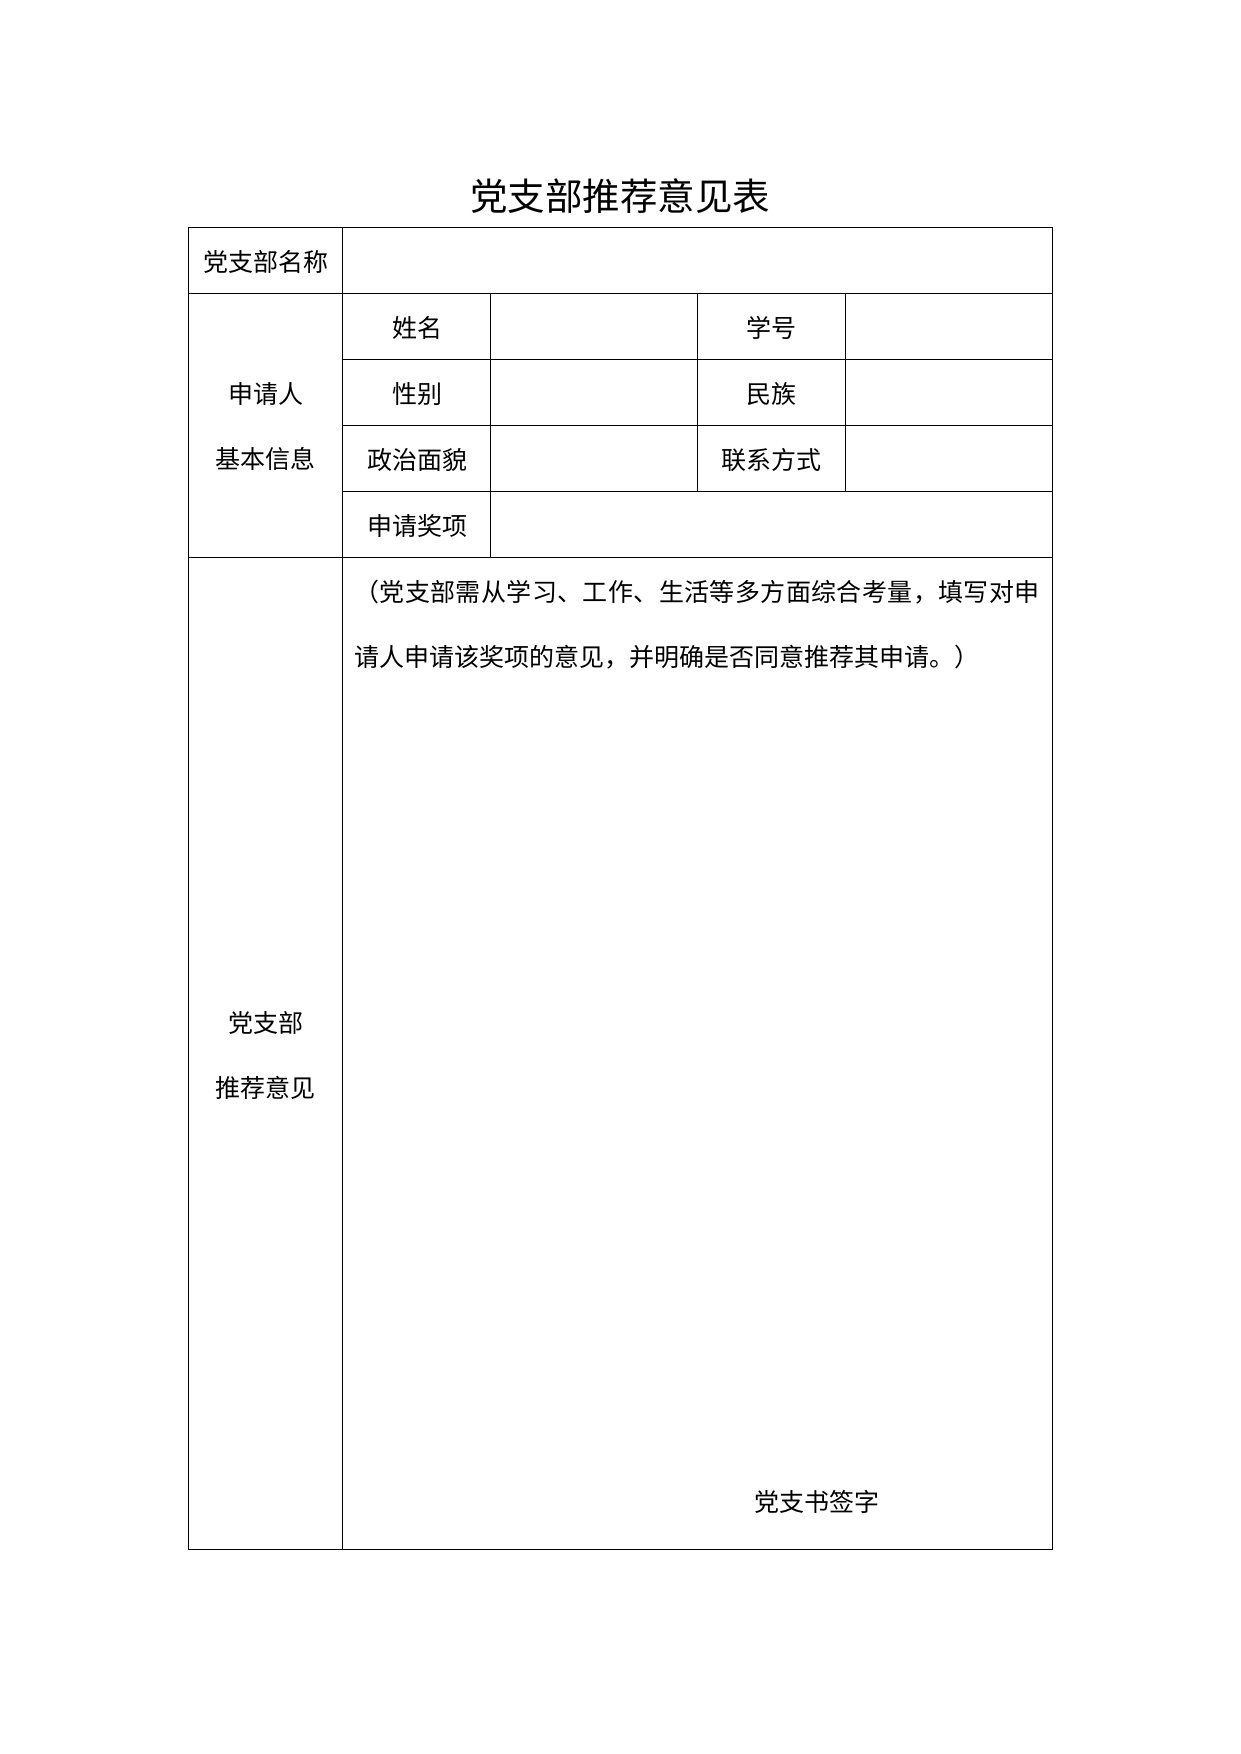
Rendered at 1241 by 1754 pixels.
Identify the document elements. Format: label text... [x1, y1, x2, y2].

table_header [343, 228, 1052, 293]
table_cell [343, 558, 1052, 1549]
table_cell 民族 [698, 360, 845, 425]
table_cell 申请人 基本信息 [189, 294, 342, 557]
table_cell 党支部 推荐意见 [189, 558, 342, 1549]
table_cell 联系方式 [698, 426, 845, 491]
table_cell [846, 294, 1052, 359]
table_cell 性别 [343, 360, 490, 425]
table_header 党支部名称 [189, 228, 342, 293]
table_cell [491, 426, 697, 491]
table_cell 姓名 [343, 294, 490, 359]
table_cell [846, 426, 1052, 491]
table_cell 政治面貌 [343, 426, 490, 491]
table_cell [491, 360, 697, 425]
table_cell [846, 360, 1052, 425]
table_cell [491, 294, 697, 359]
table_cell [491, 492, 1052, 557]
text 党支部推荐意见表 [187, 162, 1053, 227]
table_cell 学号 [698, 294, 845, 359]
table_cell 申请奖项 [343, 492, 490, 557]
